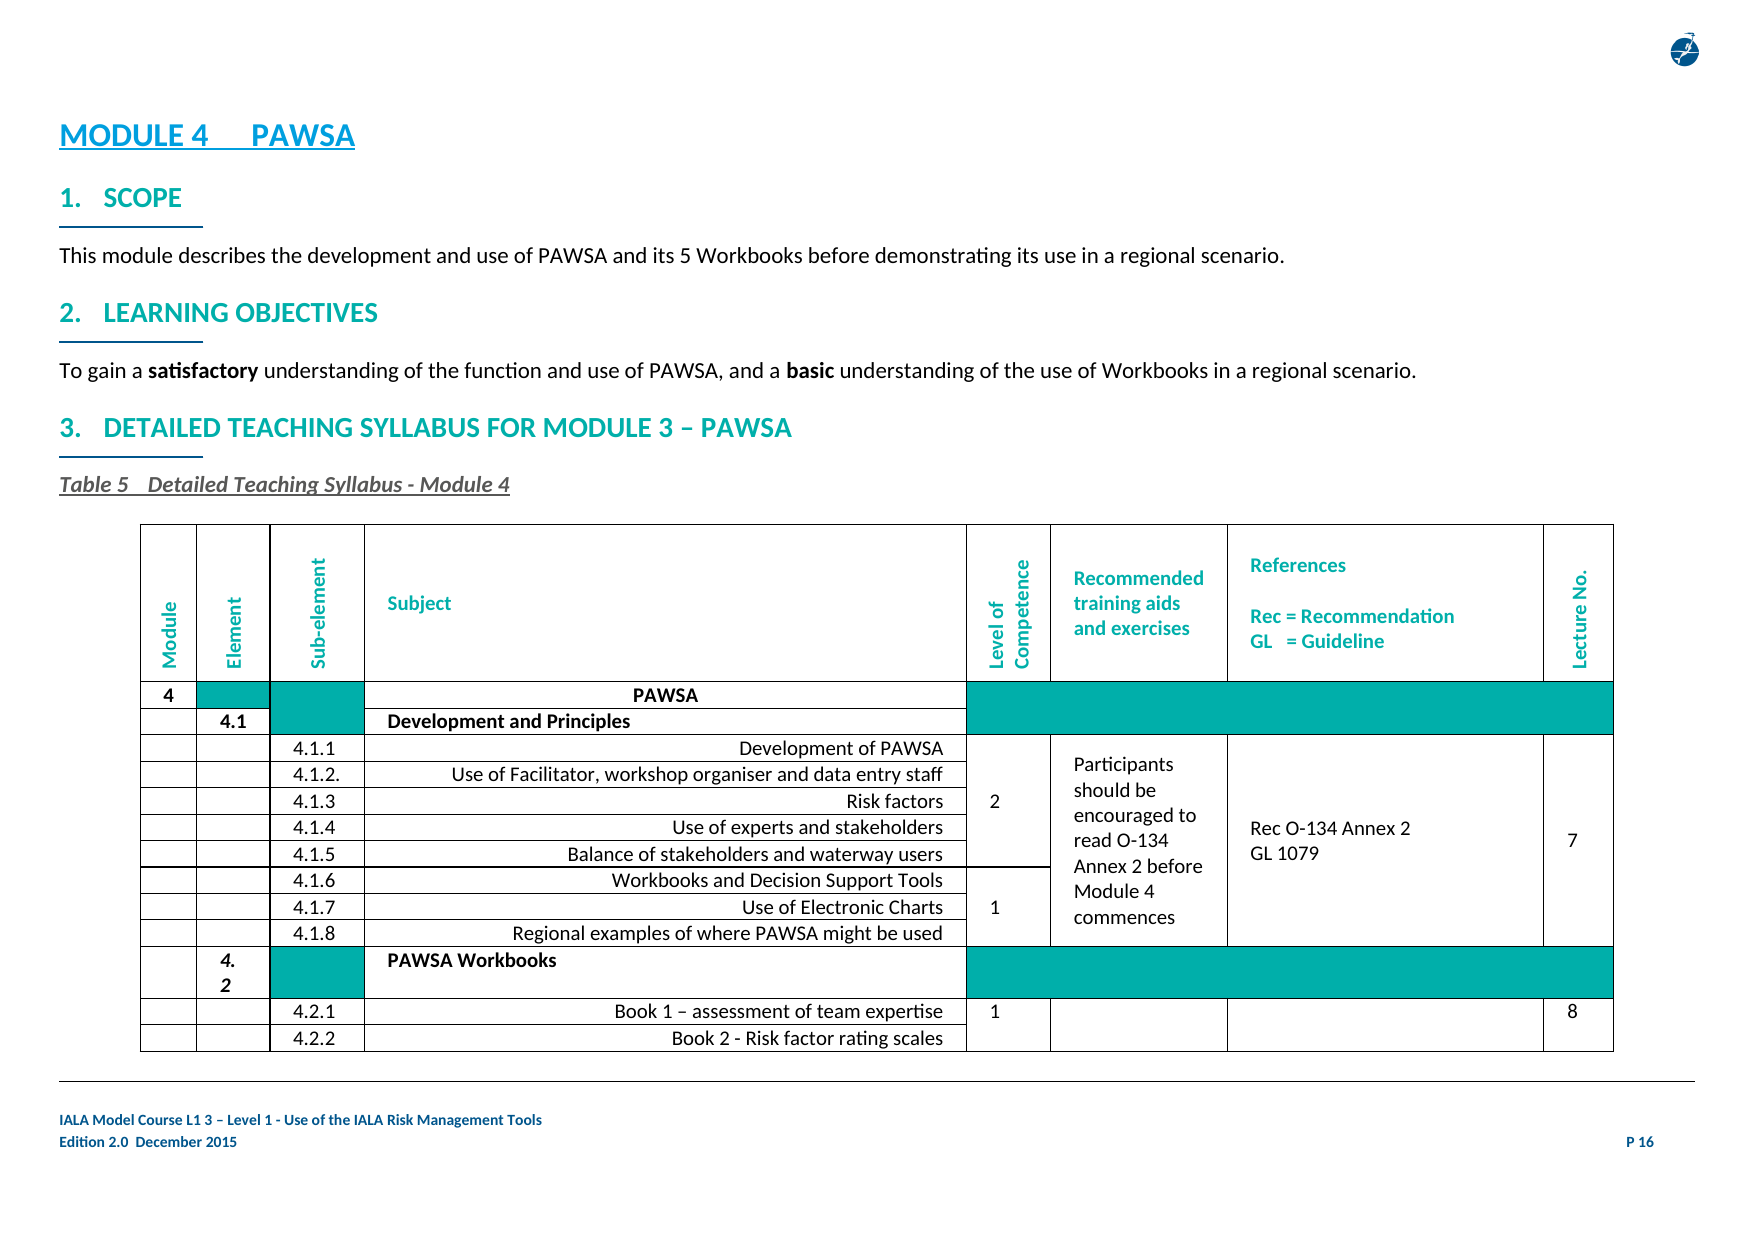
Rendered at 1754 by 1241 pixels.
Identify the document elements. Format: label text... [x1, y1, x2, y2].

table_cell Balance of stakeholders and waterway users [365, 841, 966, 866]
table_header Sub-element [271, 525, 364, 681]
table_cell [271, 682, 364, 734]
table_cell [197, 999, 269, 1024]
table_cell 8 [1544, 999, 1613, 1051]
table_cell [197, 920, 269, 946]
table_header References Rec = Recommendation GL = Guideline [1228, 525, 1543, 681]
text PAWSA [59, 114, 1695, 154]
table_cell Regional examples of where PAWSA might be used [365, 920, 966, 946]
table_cell 4.1.1 [271, 735, 364, 761]
table_cell 4.1.7 [271, 894, 364, 919]
table_cell [141, 1025, 196, 1051]
table_cell 4.2.2 [271, 1025, 364, 1051]
table_cell 4.1.3 [271, 788, 364, 813]
table_cell [197, 815, 269, 840]
table_cell [141, 815, 196, 840]
table_header Level of Competence [967, 525, 1050, 681]
table_header Lecture No. [1544, 525, 1613, 681]
table_cell [197, 868, 269, 893]
table_cell [1051, 999, 1227, 1051]
table_cell PAWSA [365, 682, 966, 708]
table_cell [197, 841, 269, 866]
table_cell [197, 894, 269, 919]
table_cell 4.2.1 [271, 999, 364, 1024]
table_cell Workbooks and Decision Support Tools [365, 868, 966, 893]
subtitle LEARNING OBJECTIVES [59, 294, 1695, 330]
text This module describes the development and use of PAWSA and its 5 Workbooks before demonstrating its use in a regional scenario. [59, 241, 1695, 269]
table_header Element [197, 525, 269, 681]
table_cell [141, 788, 196, 813]
table_cell 4.1.4 [271, 815, 364, 840]
table_cell Development and Principles [365, 709, 966, 734]
table_cell 4.1.8 [271, 920, 364, 946]
table_cell [141, 709, 196, 734]
table_cell Book 1 – assessment of team expertise [365, 999, 966, 1024]
table_cell [271, 947, 364, 998]
table_cell [197, 735, 269, 761]
table_cell 4 [141, 682, 196, 708]
table_cell [967, 947, 1613, 998]
table_cell 1 [967, 868, 1050, 946]
table_cell [141, 868, 196, 893]
subtitle DETAILED TEACHING SYLLABUS FOR MODULE 3 – PAWSA [59, 409, 1695, 444]
table_cell [967, 682, 1613, 734]
table_cell [141, 841, 196, 866]
table_header Subject [365, 525, 966, 681]
picture [1639, 0, 1754, 101]
table_cell [141, 735, 196, 761]
table_cell [141, 920, 196, 946]
table_cell 2 [967, 735, 1050, 866]
table_cell [197, 788, 269, 813]
table_cell [1228, 999, 1543, 1051]
table_header Recommended training aids and exercises [1051, 525, 1227, 681]
table_cell PAWSA Workbooks [365, 947, 966, 998]
table_cell [197, 762, 269, 787]
table_header Module [141, 525, 196, 681]
table_cell [141, 762, 196, 787]
subtitle SCOPE [59, 179, 1695, 215]
text Detailed Teaching Syllabus - Module 4 [59, 470, 1695, 498]
table_cell Participants should be encouraged to read O-134 Annex 2 before Module 4 commences [1051, 735, 1227, 946]
table_cell 4.1.2. [271, 762, 364, 787]
table_cell Development of PAWSA [365, 735, 966, 761]
table_cell Use of Electronic Charts [365, 894, 966, 919]
table_cell [197, 1025, 269, 1051]
table_cell [141, 894, 196, 919]
text To gain a satisfactory understanding of the function and use of PAWSA, and a basic understanding of the use of Workbooks in a regional scenario. [59, 356, 1695, 384]
table_cell 1 [967, 999, 1050, 1051]
table_cell 4.1.5 [271, 841, 364, 866]
table_cell Risk factors [365, 788, 966, 813]
table_cell 4.1.6 [271, 868, 364, 893]
table_cell 7 [1544, 735, 1613, 946]
table_cell [141, 947, 196, 998]
table_cell 4.1 [197, 709, 269, 734]
table_cell Book 2 - Risk factor rating scales [365, 1025, 966, 1051]
table_cell [197, 682, 269, 708]
table_cell [141, 999, 196, 1024]
table_cell 4.2 [197, 947, 269, 998]
table_cell Use of experts and stakeholders [365, 815, 966, 840]
table_cell Use of Facilitator, workshop organiser and data entry staff [365, 762, 966, 787]
table_cell Rec O-134 Annex 2 GL 1079 [1228, 735, 1543, 946]
